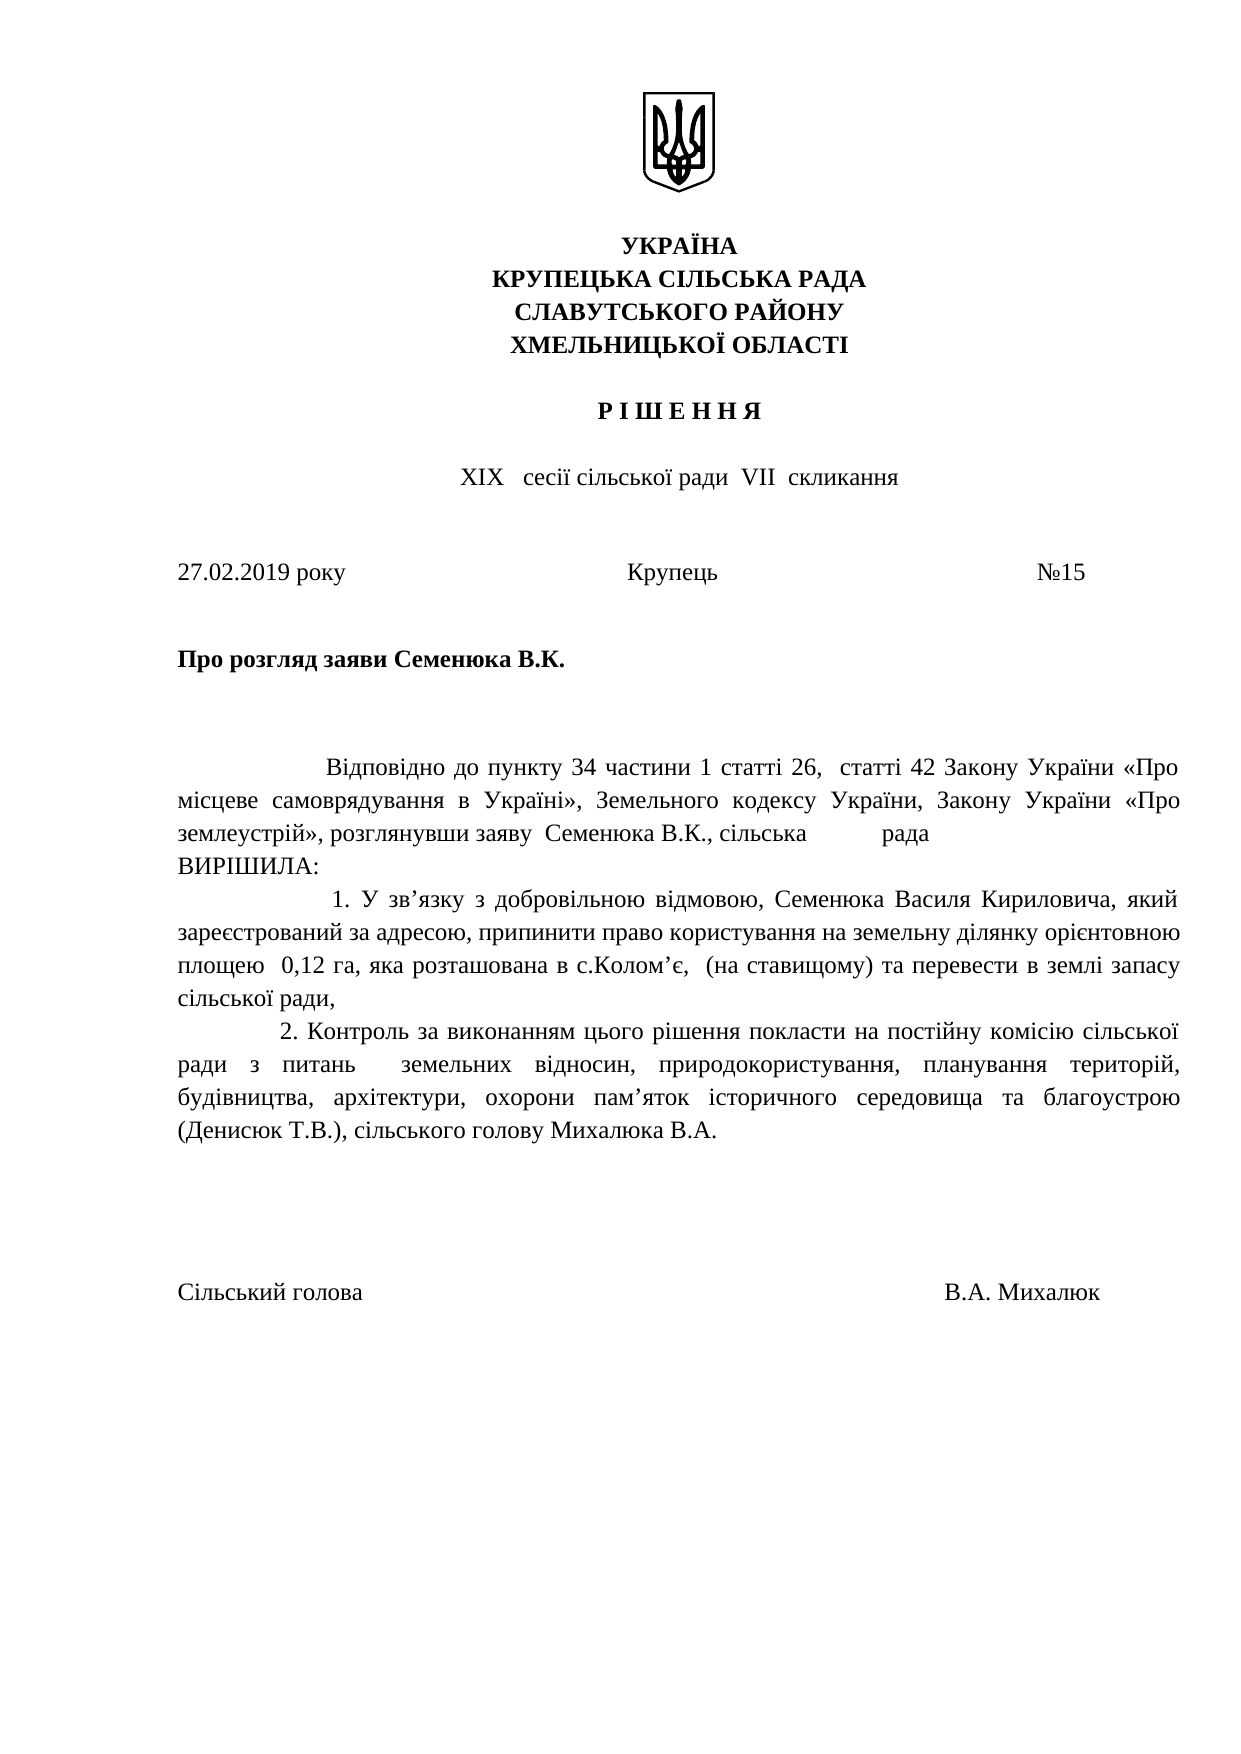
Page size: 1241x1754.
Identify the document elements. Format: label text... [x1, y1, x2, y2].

text ВИРІШИЛА: [177, 851, 1181, 880]
text 2. Контроль за виконанням цього рішення покласти на постійну комісію сільської ради з питань земельних відносин, природокористування, планування територій, будівництва, архітектури, охорони пам’яток історичного середовища та благоустрою (Денисюк Т.В.), сільського голову Михалюка В.А. [177, 1016, 1181, 1144]
text 27.02.2019 року Крупець №15 [177, 557, 1181, 586]
text 1. У зв’язку з добровільною відмовою, Семенюка Василя Кириловича, який зареєстрований за адресою, припинити право користування на земельну ділянку орієнтовною площею 0,12 га, яка розташована в с.Колом’є, (на ставищому) та перевести в землі запасу сільської ради, [177, 884, 1181, 1012]
text Відповідно до пункту 34 частини 1 статті 26, статті 42 Закону України «Про місцеве самоврядування в Україні», Земельного кодексу України, Закону України «Про землеустрій», розглянувши заяву Семенюка В.К., сільська рада [177, 752, 1181, 847]
text Про розгляд заяви Семенюка В.К. [177, 644, 1181, 673]
text СЛАВУТСЬКОГО РАЙОНУ [177, 297, 1181, 326]
text Сільський голова В.А. Михалюк [177, 1277, 1181, 1306]
text Р І Ш Е Н Н Я [177, 396, 1181, 425]
text КРУПЕЦЬКА СІЛЬСЬКА РАДА [177, 264, 1181, 293]
text ХМЕЛЬНИЦЬКОЇ ОБЛАСТІ [177, 330, 1181, 359]
text УКРАЇНА [177, 231, 1181, 260]
text XІХ сесії сільської ради VІІ скликання [177, 462, 1181, 491]
